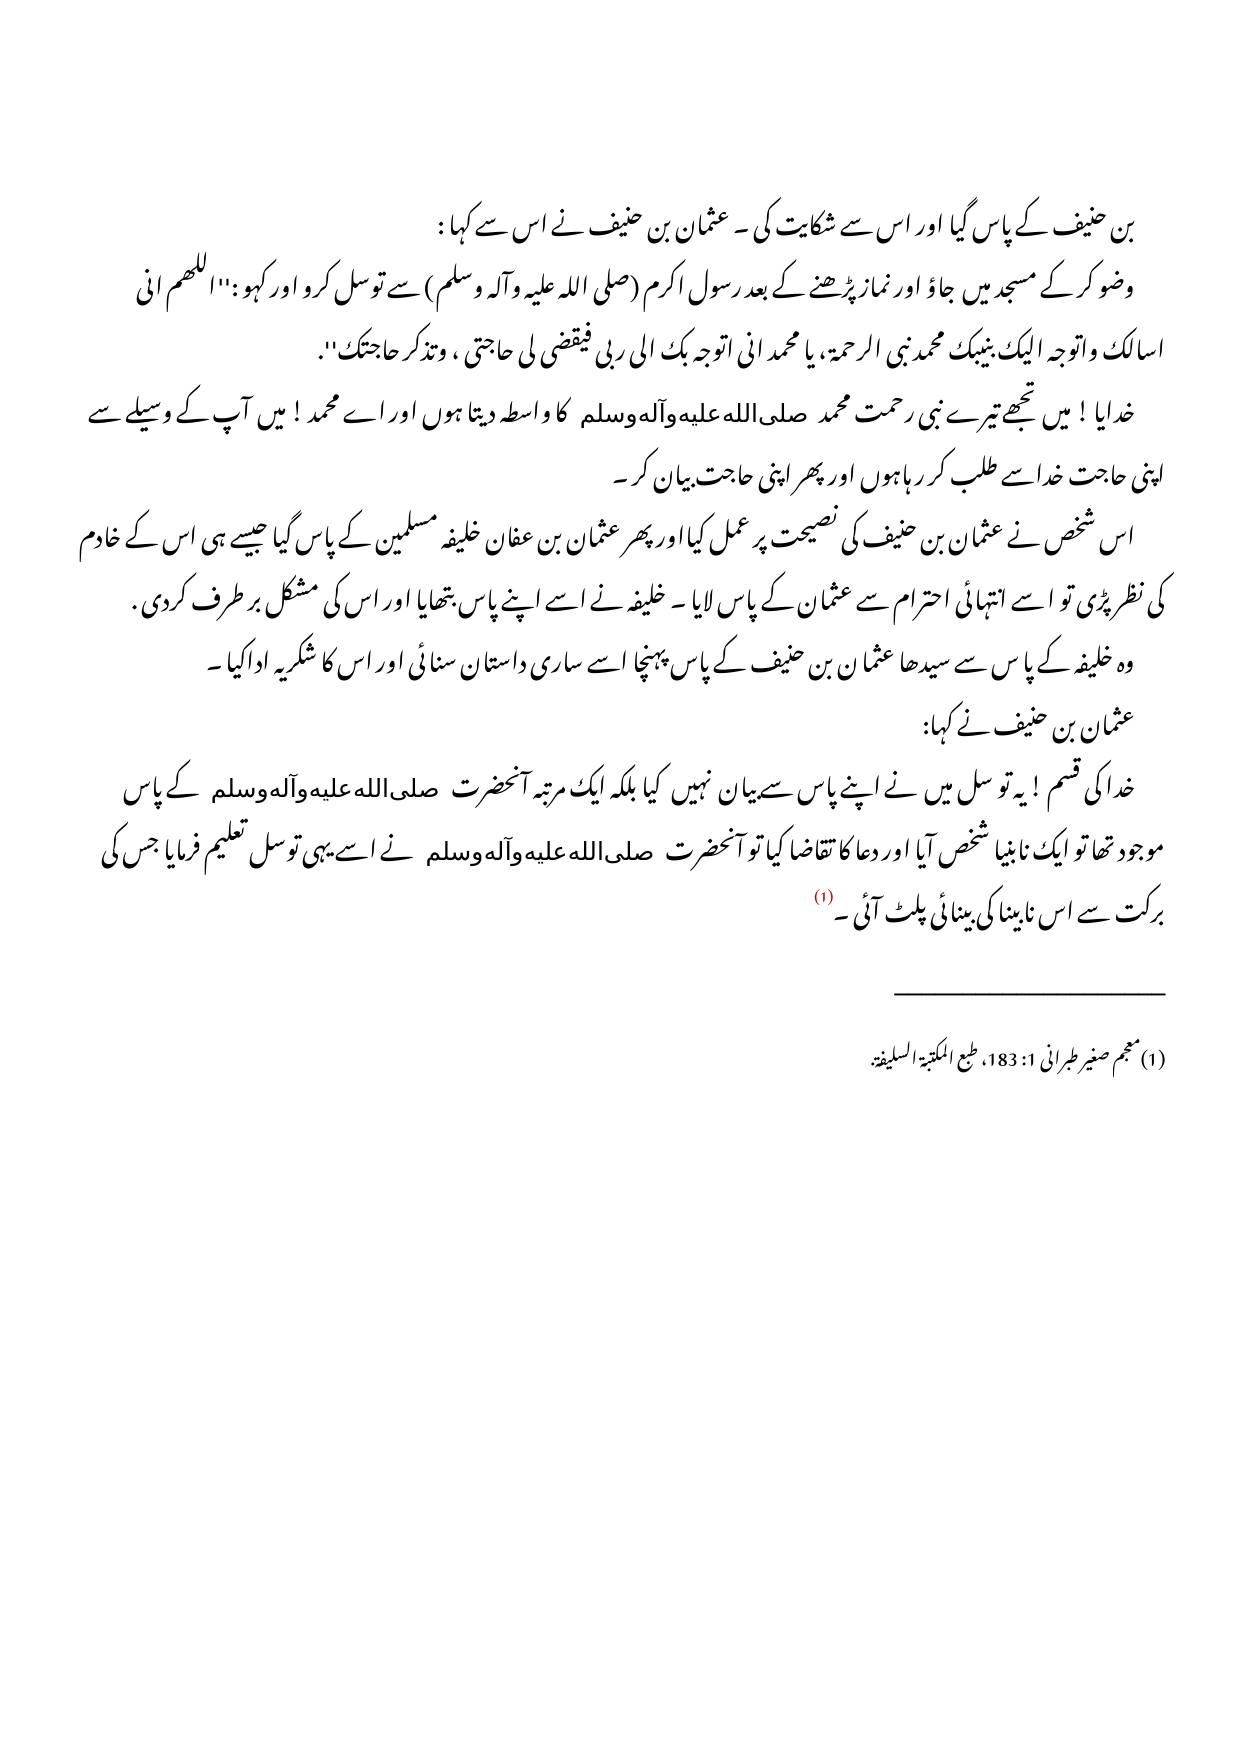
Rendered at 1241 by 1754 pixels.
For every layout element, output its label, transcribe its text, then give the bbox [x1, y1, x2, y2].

text خدایا ! میں تجھے تیرے نبی رحمت محمد صلى‌الله‌عليه‌وآله‌وسلم کا واسطہ دیتا ہوں اور اے محمد ! میں آپ کے وسیلے سے اپنی حاجت خداسے طلب کر ر ہاہوں اور پھر اپنی حاجت بیان کر ۔ [75, 375, 1165, 500]
text وہ خلیفہ کے پا س سے سیدھا عثما ن بن حنیف کے پاس پہنچا اسے ساری داستان سنائی اور اس کا شکریہ اداکیا ۔ [75, 625, 1165, 687]
text خدا کی قسم ! یہ تو سل میں نے اپنے پاس سے بیان نہیں کیا بلکہ ایک مرتبہ آنحضرت صلى‌الله‌عليه‌وآله‌وسلم کے پاس موجود تھا تو ایک نابنیا شخص آیا اور دعا کا تقاضا کیا تو آنحضرت صلى‌الله‌عليه‌وآله‌وسلم نے اسے یہی توسل تعلیم فرمایا جس کی برکت سے اس نابینا کی بینائی پلٹ آئی ۔(1) [75, 750, 1165, 937]
text (1)معجم صغیر طبرانی 1: 183، طبع المکتبة السلیفة. [75, 1030, 1165, 1077]
text ____________________ [75, 937, 1165, 1005]
text اس شخص نے عثمان بن حنیف کی نصیحت پر عمل کیااور پھر عثمان بن عفان خلیفہ مسلمین کے پاس گیا جیسے ہی اس کے خادم کی نظر پڑی تو ا سے انتہائی احترام سے عثمان کے پاس لایا ۔ خلیفہ نے اسے اپنے پاس بتھایا اور اس کی مشکل بر طرف کردی . [75, 500, 1165, 625]
text بن حنیف کے پاس گیا اور اس سے شکایت کی ۔ عثمان بن حنیف نے اس سے کہا : [75, 187, 1165, 250]
text وضو کر کے مسجد میں جاؤ اور نماز پڑھنے کے بعد رسول اکرم (صلی اللہ علیہ وآلہ وسلم ) سے توسل کرو اور کہو :''اللھم انی اسالک واتوجہ الیک بنیبک محمد نبی الرحمة ، یا محمد انی اتوجہ بک الی ربی فیقضی لی حاجتی ، وتذکر حاجتک''. [75, 250, 1165, 375]
text عثمان بن حنیف نے کہا: [75, 687, 1165, 750]
